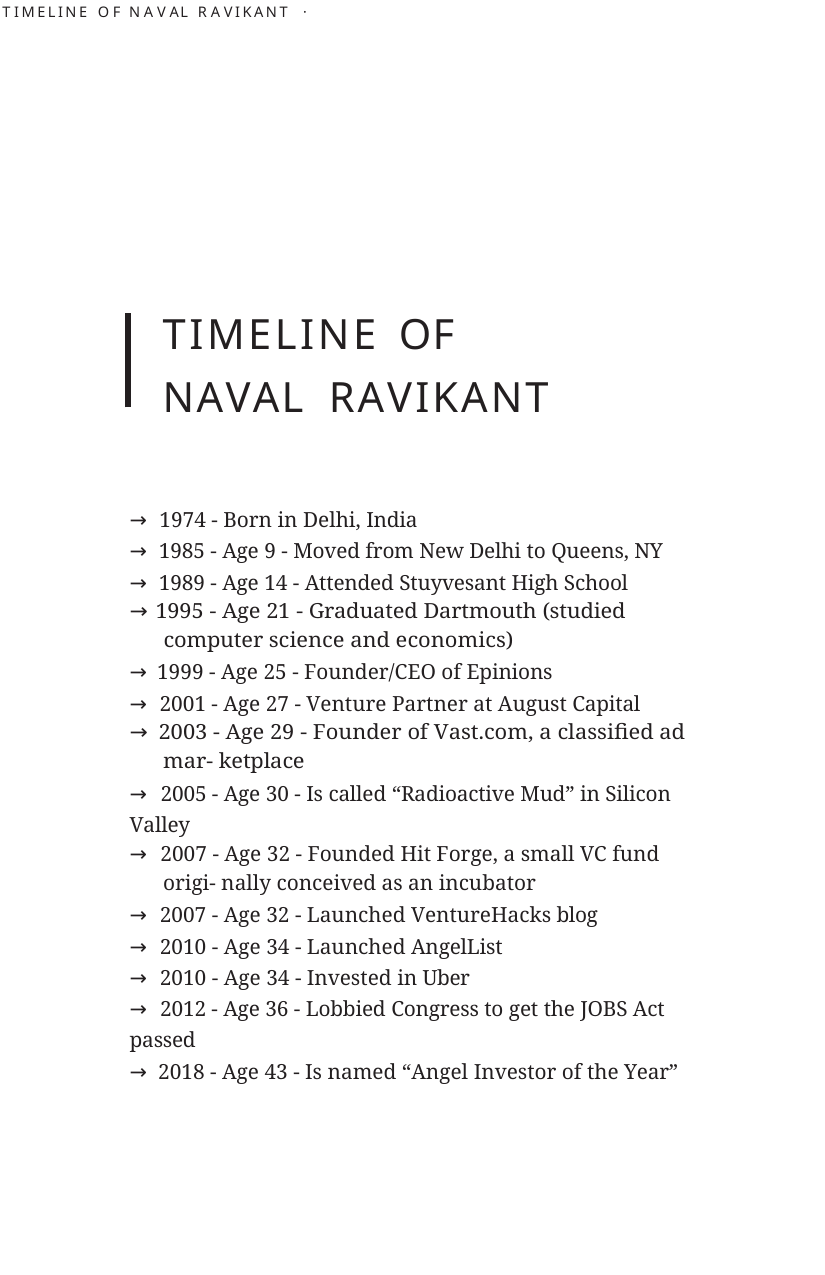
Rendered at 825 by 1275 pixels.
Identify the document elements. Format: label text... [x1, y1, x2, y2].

text → 2005 - Age 30 - Is called “Radioactive Mud” in Silicon Valley [129, 776, 712, 839]
text → 1995 - Age 21 - Graduated Dartmouth (studied computer science and economics) [129, 596, 711, 653]
text → 2012 - Age 36 - Lobbied Congress to get the JOBS Act passed [129, 992, 712, 1054]
text → 1999 - Age 25 - Founder/CEO of Epinions [129, 654, 712, 686]
text → 2010 - Age 34 - Invested in Uber [129, 960, 712, 992]
text → 2007 - Age 32 - Launched VentureHacks blog [129, 897, 712, 929]
subtitle TIMELINE OF [162, 299, 712, 362]
text → 2018 - Age 43 - Is named “Angel Investor of the Year” [129, 1054, 712, 1086]
text → 2007 - Age 32 - Founded Hit Forge, a small VC fund origi- nally conceived as an incubator [129, 839, 711, 896]
text → 2003 - Age 29 - Founder of Vast.com, a classified ad mar- ketplace [129, 717, 712, 774]
text NAVAL RAVIKANT [162, 362, 712, 426]
text → 1989 - Age 14 - Attended Stuyvesant High School [129, 565, 712, 596]
text → 2010 - Age 34 - Launched AngelList [129, 929, 712, 960]
text → 2001 - Age 27 - Venture Partner at August Capital [129, 686, 712, 717]
text → 1974 - Born in Delhi, India [129, 502, 712, 534]
text → 1985 - Age 9 - Moved from New Delhi to Queens, NY [129, 534, 712, 565]
